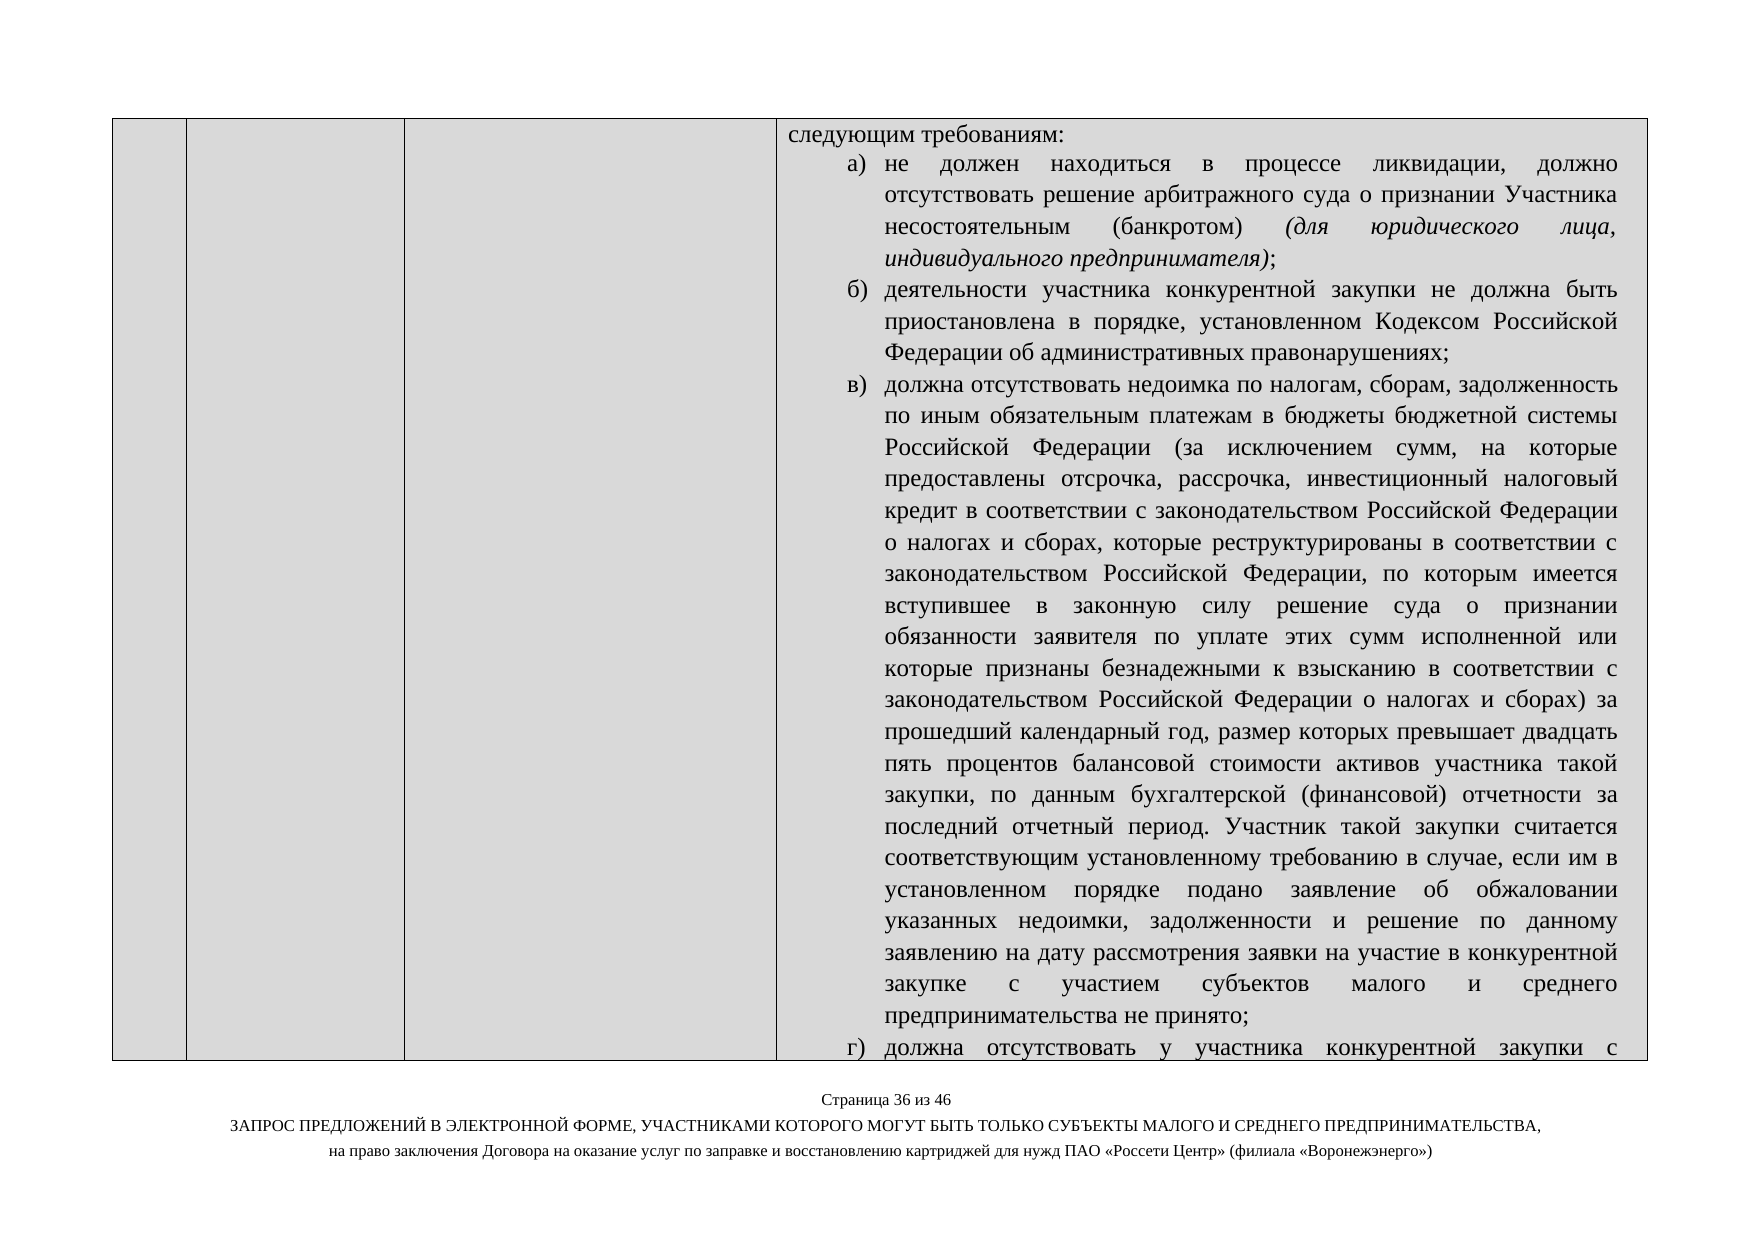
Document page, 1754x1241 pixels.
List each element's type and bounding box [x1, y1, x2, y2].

table_cell [777, 119, 1647, 1060]
table_cell [113, 119, 186, 1060]
table_cell [187, 119, 404, 1060]
table_cell [405, 119, 776, 1060]
